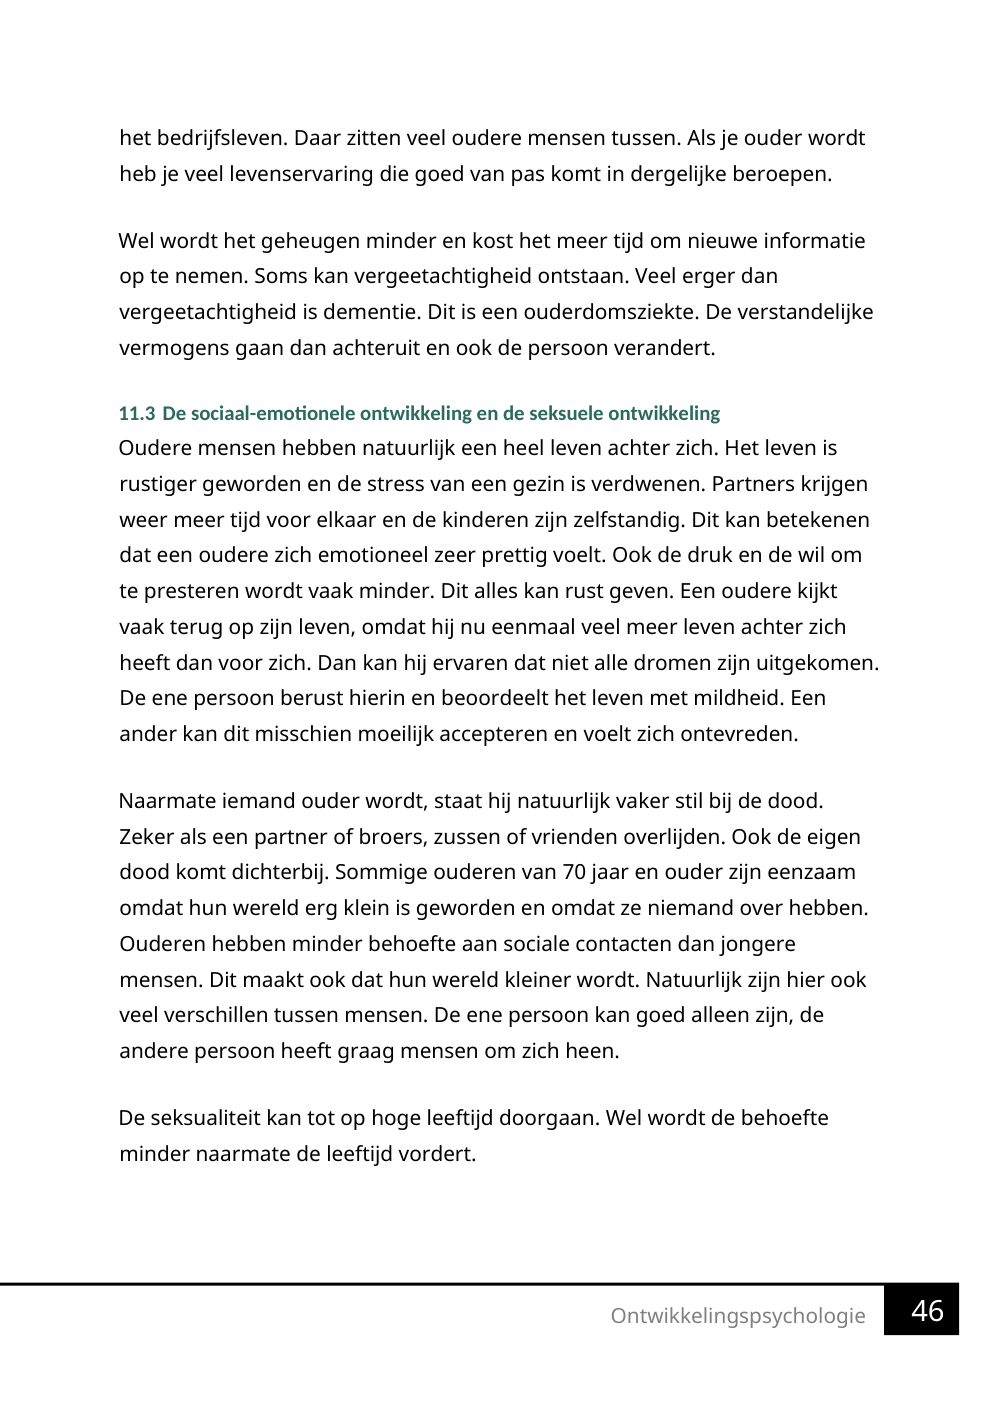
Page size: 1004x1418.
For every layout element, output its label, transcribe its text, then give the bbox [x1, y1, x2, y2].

text De seksualiteit kan tot op hoge leeftijd doorgaan. Wel wordt de behoefte minder naarmate de leeftijd vordert. [118, 1103, 884, 1167]
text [118, 123, 884, 187]
text Oudere mensen hebben natuurlijk een heel leven achter zich. Het leven is rustiger geworden en de stress van een gezin is verdwenen. Partners krijgen weer meer tijd voor elkaar en de kinderen zijn zelfstandig. Dit kan betekenen dat een oudere zich emotioneel zeer prettig voelt. Ook de druk en de wil om te presteren wordt vaak minder. Dit alles kan rust geven. Een oudere kijkt vaak terug op zijn leven, omdat hij nu eenmaal veel meer leven achter zich heeft dan voor zich. Dan kan hij ervaren dat niet alle dromen zijn uitgekomen. De ene persoon berust hierin en beoordeelt het leven met mildheid. Een ander kan dit misschien moeilijk accepteren en voelt zich ontevreden. [118, 433, 884, 747]
text Naarmate iemand ouder wordt, staat hij natuurlijk vaker stil bij de dood. Zeker als een partner of broers, zussen of vrienden overlijden. Ook de eigen dood komt dichterbij. Sommige ouderen van 70 jaar en ouder zijn eenzaam omdat hun wereld erg klein is geworden en omdat ze niemand over hebben. Ouderen hebben minder behoefte aan sociale contacten dan jongere mensen. Dit maakt ook dat hun wereld kleiner wordt. Natuurlijk zijn hier ook veel verschillen tussen mensen. De ene persoon kan goed alleen zijn, de andere persoon heeft graag mensen om zich heen. [118, 786, 884, 1064]
text Wel wordt het geheugen minder en kost het meer tijd om nieuwe informatie op te nemen. Soms kan vergeetachtigheid ontstaan. Veel erger dan vergeetachtigheid is dementie. Dit is een ouderdomsziekte. De verstandelijke vermogens gaan dan achteruit en ook de persoon verandert. [118, 226, 884, 361]
subtitle De sociaal-emotionele ontwikkeling en de seksuele ontwikkeling [118, 400, 884, 425]
